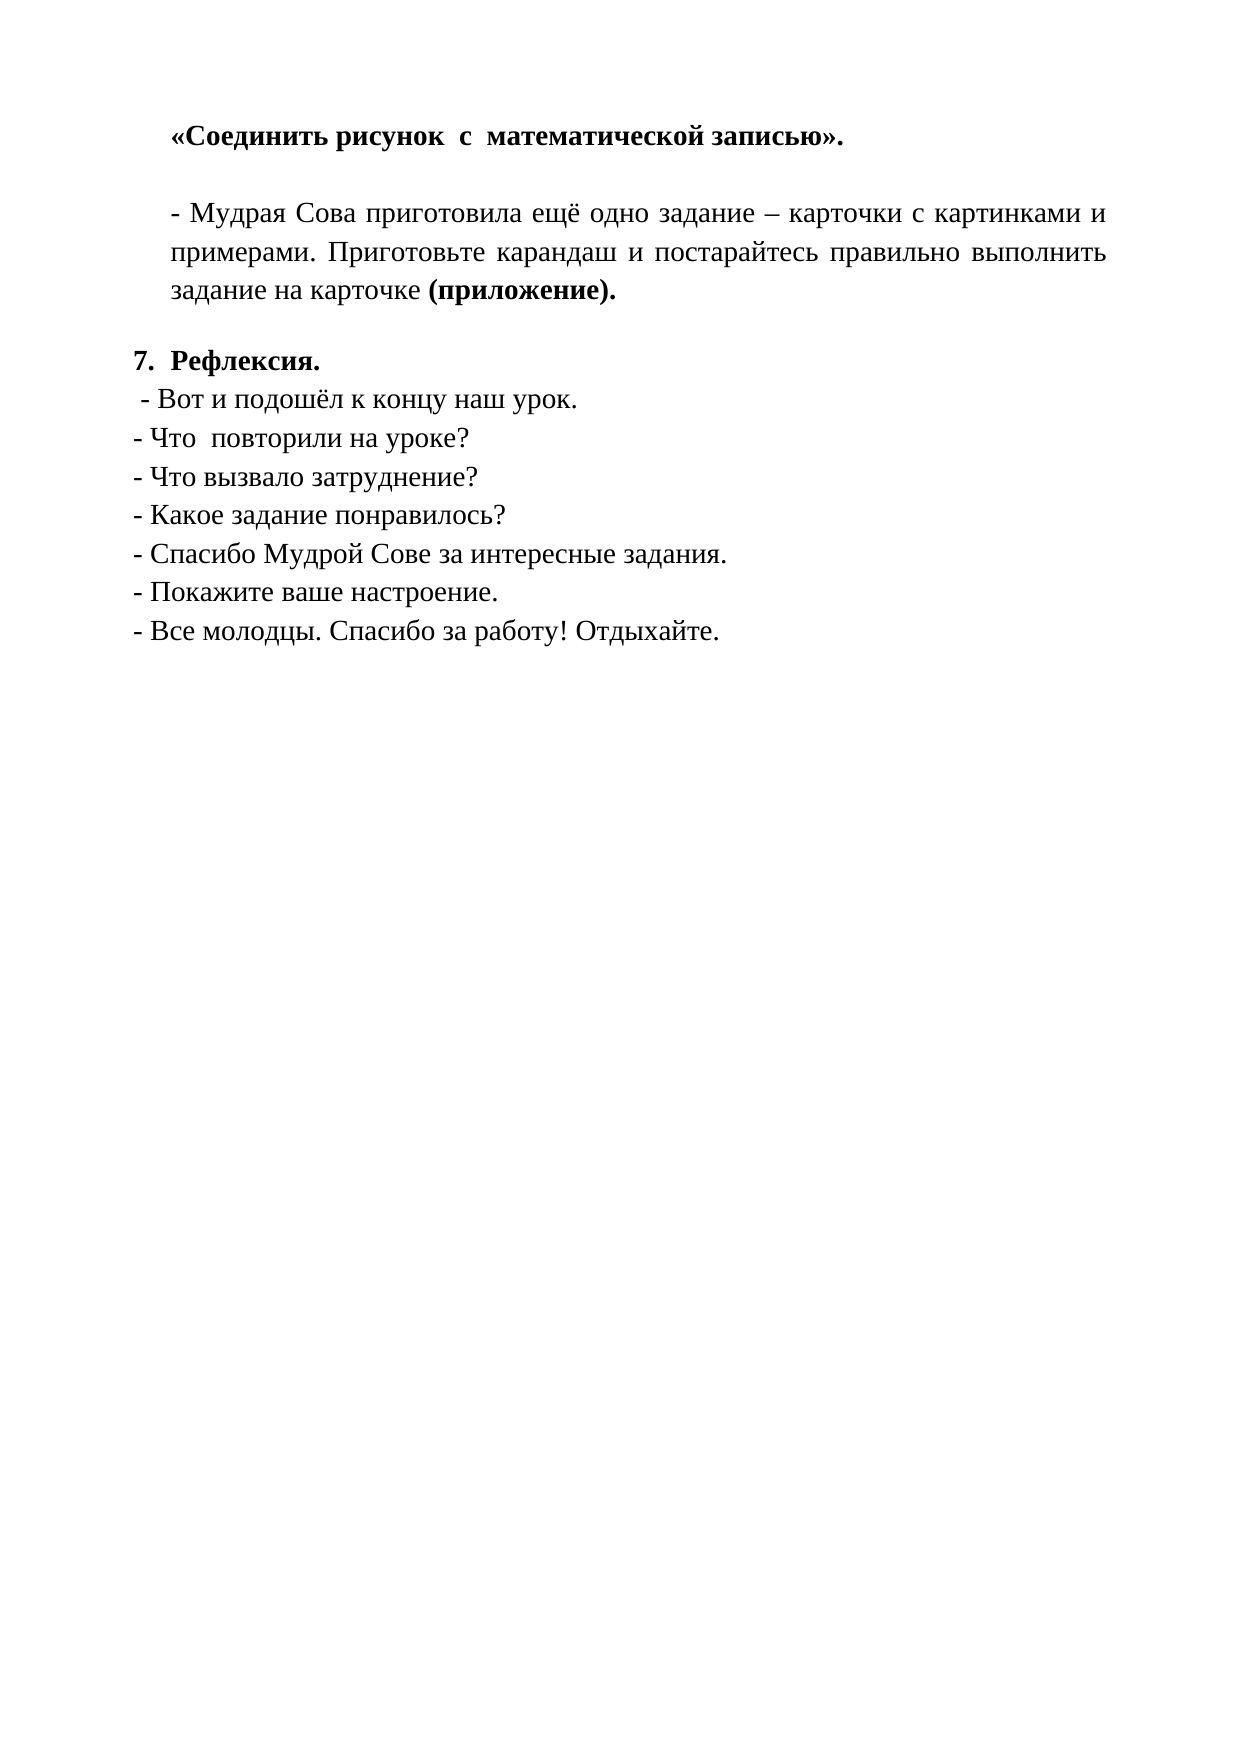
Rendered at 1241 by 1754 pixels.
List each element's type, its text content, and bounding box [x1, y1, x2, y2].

list - Спасибо Мудрой Сове за интересные задания. [133, 536, 1107, 569]
list - Все молодцы. Спасибо за работу! Отдыхайте. [133, 613, 1107, 646]
list «Соединить рисунок с математической записью». [170, 118, 1107, 152]
list - Вот и подошёл к концу наш урок. [133, 382, 1107, 415]
list - Какое задание понравилось? [133, 497, 1107, 531]
list - Покажите ваше настроение. [133, 574, 1107, 608]
list - Что повторили на уроке? [133, 420, 1107, 454]
list - Мудрая Сова приготовила ещё одно задание – карточки с картинками и примерами. Приготовьте карандаш и постарайтесь правильно выполнить задание на карточке (приложение). [170, 195, 1107, 306]
list Рефлексия. [133, 343, 1107, 377]
list - Что вызвало затруднение? [133, 459, 1107, 492]
